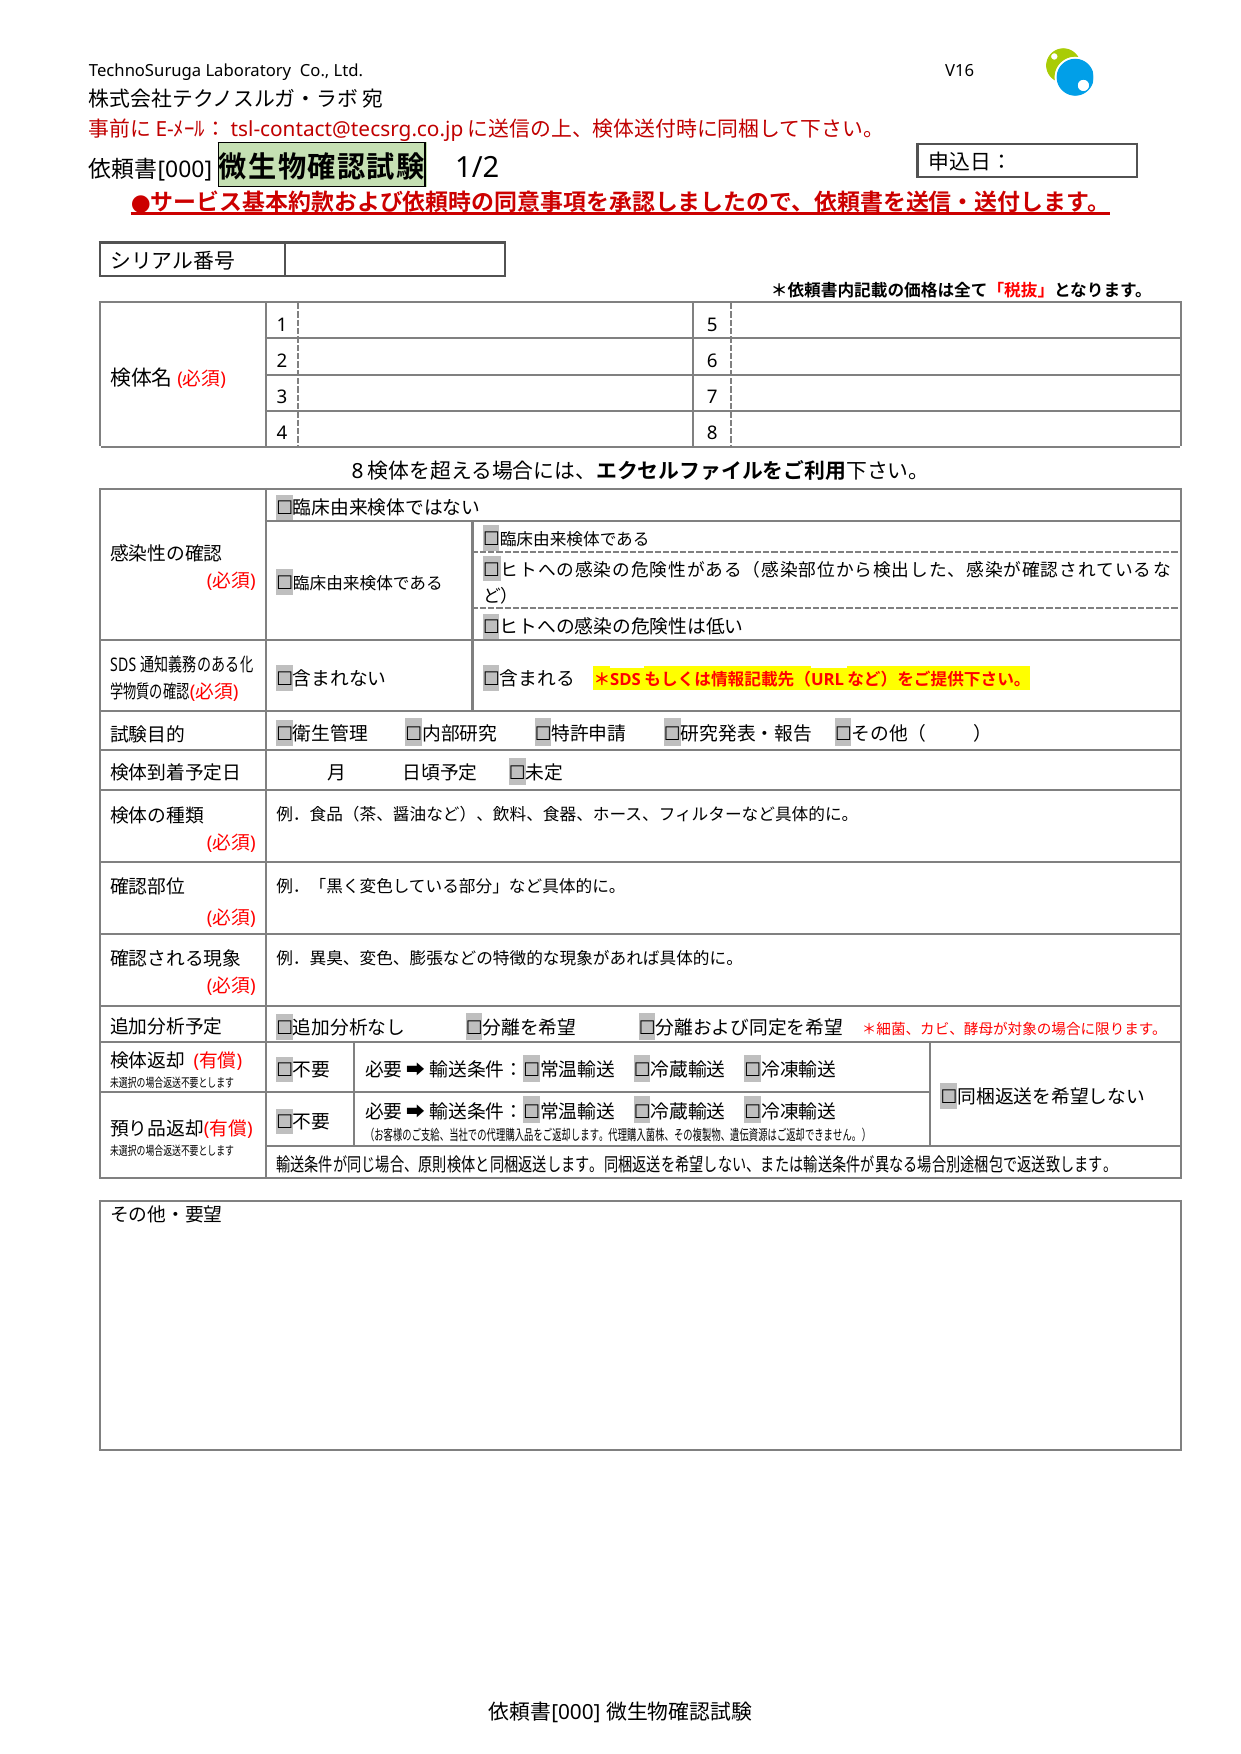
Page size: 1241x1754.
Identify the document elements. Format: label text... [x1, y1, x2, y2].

table_cell ヒトへの感染の危険性がある（感染部位から検出した、感染が確認されているなど） [474, 551, 1180, 607]
table_cell 6 [694, 339, 731, 373]
table_header 5 [694, 303, 731, 337]
table_cell 7 [694, 376, 731, 410]
text 依頼書[000] 微生物確認試験 1/2 [427, 142, 1152, 187]
table_cell 含まれる ＊SDSもしくは情報記載先（URLなど）をご提供下さい。 [474, 641, 1180, 710]
table_cell 確認される現象 (必須) [101, 935, 265, 1004]
table_cell 臨床由来検体ではない [267, 490, 1180, 520]
table_cell 同梱返送を希望しない [931, 1043, 1180, 1144]
text 依頼書[000] 微生物確認試験 1/2 [89, 142, 218, 187]
table_cell 検体返却 (有償) 未選択の場合返送不要とします [101, 1043, 265, 1091]
table_cell [731, 339, 1180, 373]
table_cell 2 [267, 339, 298, 373]
table_header 検体名 (必須) [101, 303, 265, 446]
table_cell 必要 ➡ 輸送条件：常温輸送 冷蔵輸送 冷凍輸送 （お客様のご支給、当社での代理購入品をご返却します。代理購入菌株、その複製物、遺伝資源はご返却できません。） [355, 1093, 929, 1144]
table_cell 臨床由来検体である [474, 522, 1180, 551]
table_cell 3 [267, 376, 298, 410]
table_cell [298, 412, 692, 446]
table_cell 不要 [267, 1093, 353, 1144]
table_cell 追加分析なし 分離を希望 分離および同定を希望 ＊細菌、カビ、酵母が対象の場合に限ります。 [267, 1007, 1180, 1041]
table_cell 衛生管理 内部研究 特許申請 研究発表・報告 その他（ ） [267, 712, 1180, 749]
table_cell [731, 376, 1180, 410]
table_cell 4 [267, 412, 298, 446]
table_header [731, 303, 1180, 337]
table_cell 不要 [267, 1043, 353, 1091]
table_cell 検体の種類 (必須) [101, 791, 265, 861]
picture [1046, 44, 1094, 97]
table_cell 8 [694, 412, 731, 446]
table_cell 月 日頃予定 未定 [267, 751, 1180, 789]
table_cell SDS通知義務のある化学物質の確認(必須) [101, 641, 265, 710]
table_cell ヒトへの感染の危険性は低い [474, 607, 1180, 639]
text ＊依頼書内記載の価格は全て「税抜」となります。 [89, 277, 1152, 301]
table_header 申込日： [919, 145, 1136, 176]
table_cell 例．異臭、変色、膨張などの特徴的な現象があれば具体的に。 [267, 935, 1180, 1004]
table_cell 確認部位 (必須) [101, 863, 265, 933]
table_header 1 [267, 303, 298, 337]
table_cell 8検体を超える場合には、エクセルファイルをご利用下さい。 [101, 448, 1180, 488]
table_cell [731, 412, 1180, 446]
picture [1079, 81, 1088, 90]
table_cell 感染性の確認 (必須) [101, 490, 265, 639]
text ●サービス基本約款および依頼時の同意事項を承認しましたので、依頼書を送信・送付します。 [89, 187, 1152, 216]
table_cell [298, 339, 692, 373]
table_cell 含まれない [267, 641, 471, 710]
table_header [298, 303, 692, 337]
table_cell 試験目的 [101, 712, 265, 749]
table_cell 輸送条件が同じ場合、原則検体と同梱返送します。同梱返送を希望しない、または輸送条件が異なる場合別途梱包で返送致します。 [267, 1147, 1180, 1177]
table_header その他・要望 [101, 1202, 1180, 1449]
table_cell 例．「黒く変色している部分」など具体的に。 [267, 863, 1180, 933]
table_cell 必要 ➡ 輸送条件：常温輸送 冷蔵輸送 冷凍輸送 [355, 1043, 929, 1091]
table_cell 検体到着予定日 [101, 751, 265, 789]
table_header シリアル番号 [101, 244, 284, 275]
table_header [286, 244, 504, 275]
table_cell 例．食品（茶、醤油など）、飲料、食器、ホース、フィルターなど具体的に。 [267, 791, 1180, 861]
table_cell 臨床由来検体である [267, 522, 471, 639]
table_cell 追加分析予定 [101, 1007, 265, 1041]
table_cell 預り品返却(有償) 未選択の場合返送不要とします [101, 1093, 265, 1177]
table_cell [298, 376, 692, 410]
